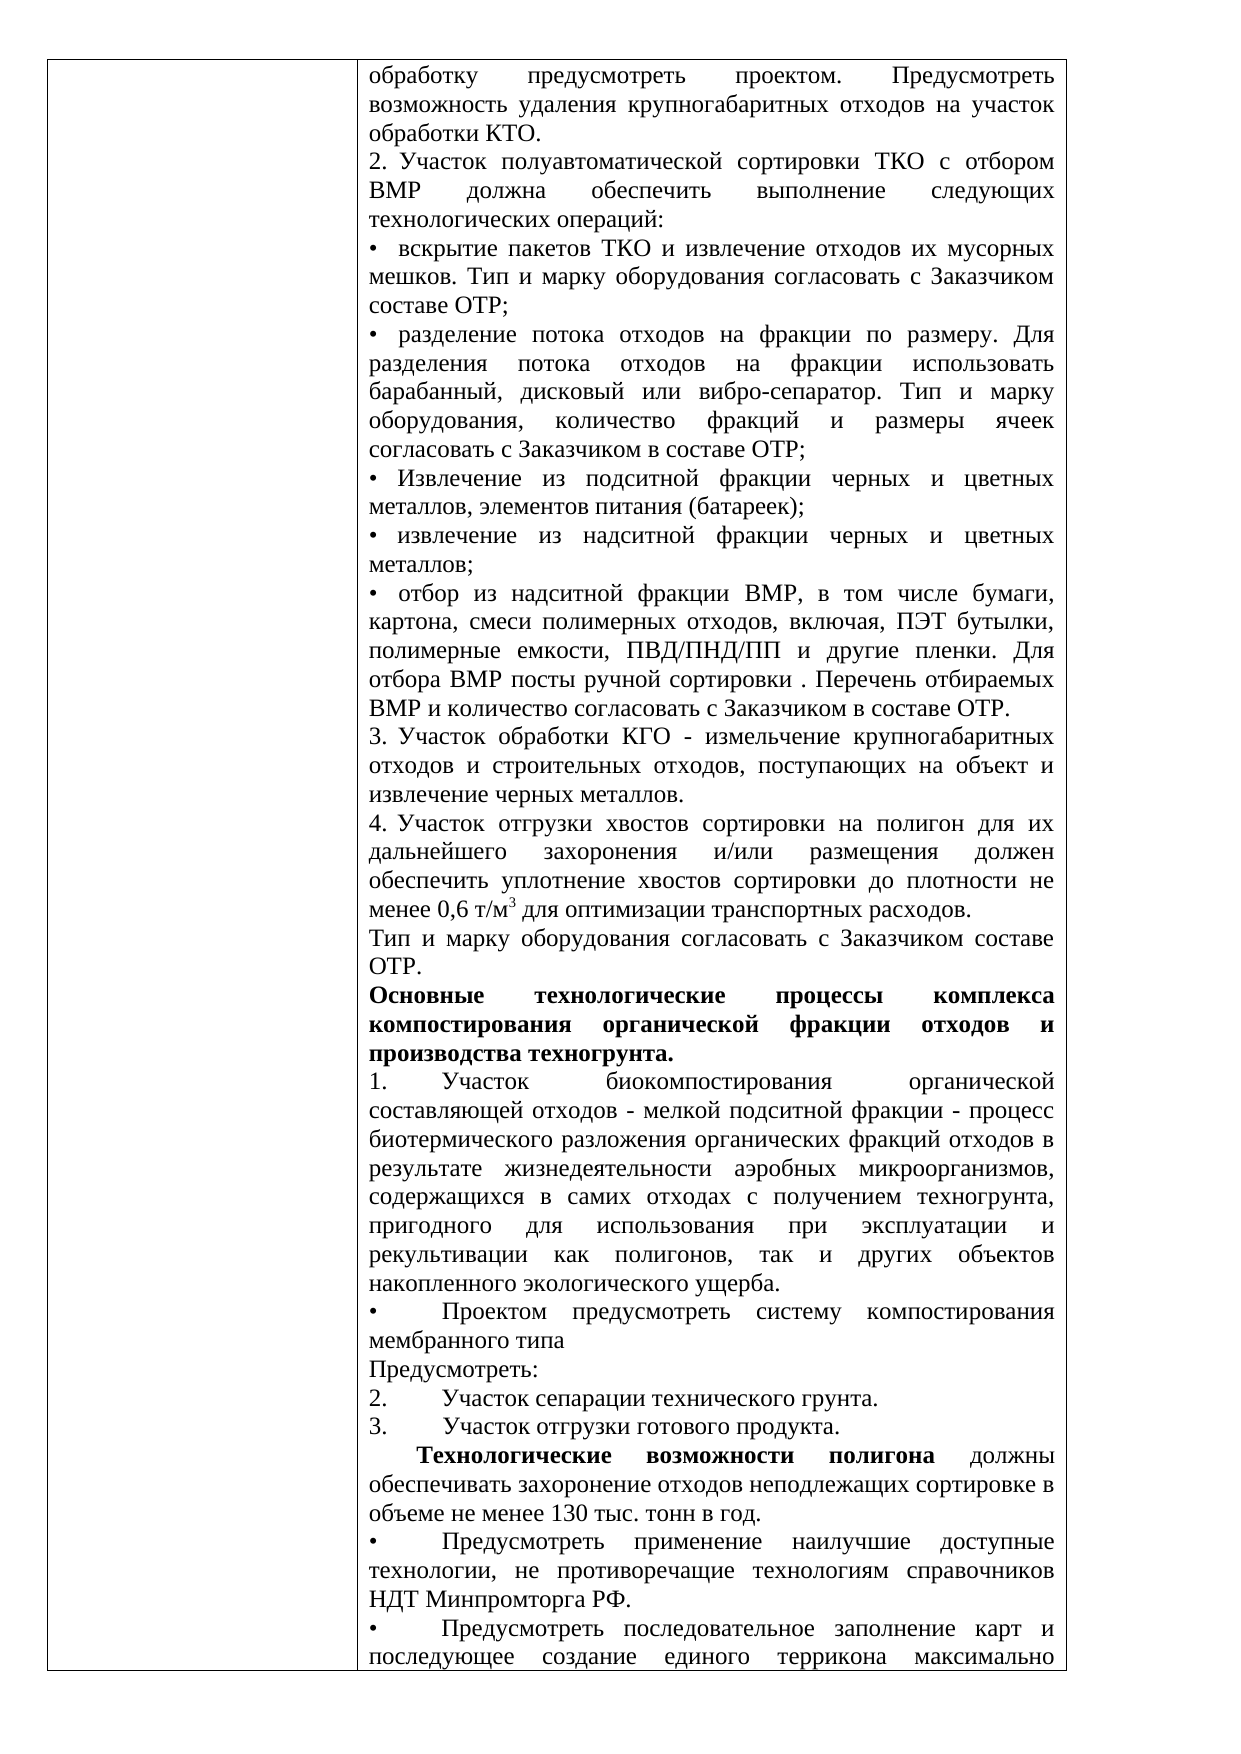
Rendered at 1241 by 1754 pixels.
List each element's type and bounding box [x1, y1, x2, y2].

table_cell [358, 60, 1066, 1670]
table_cell [48, 60, 357, 1670]
